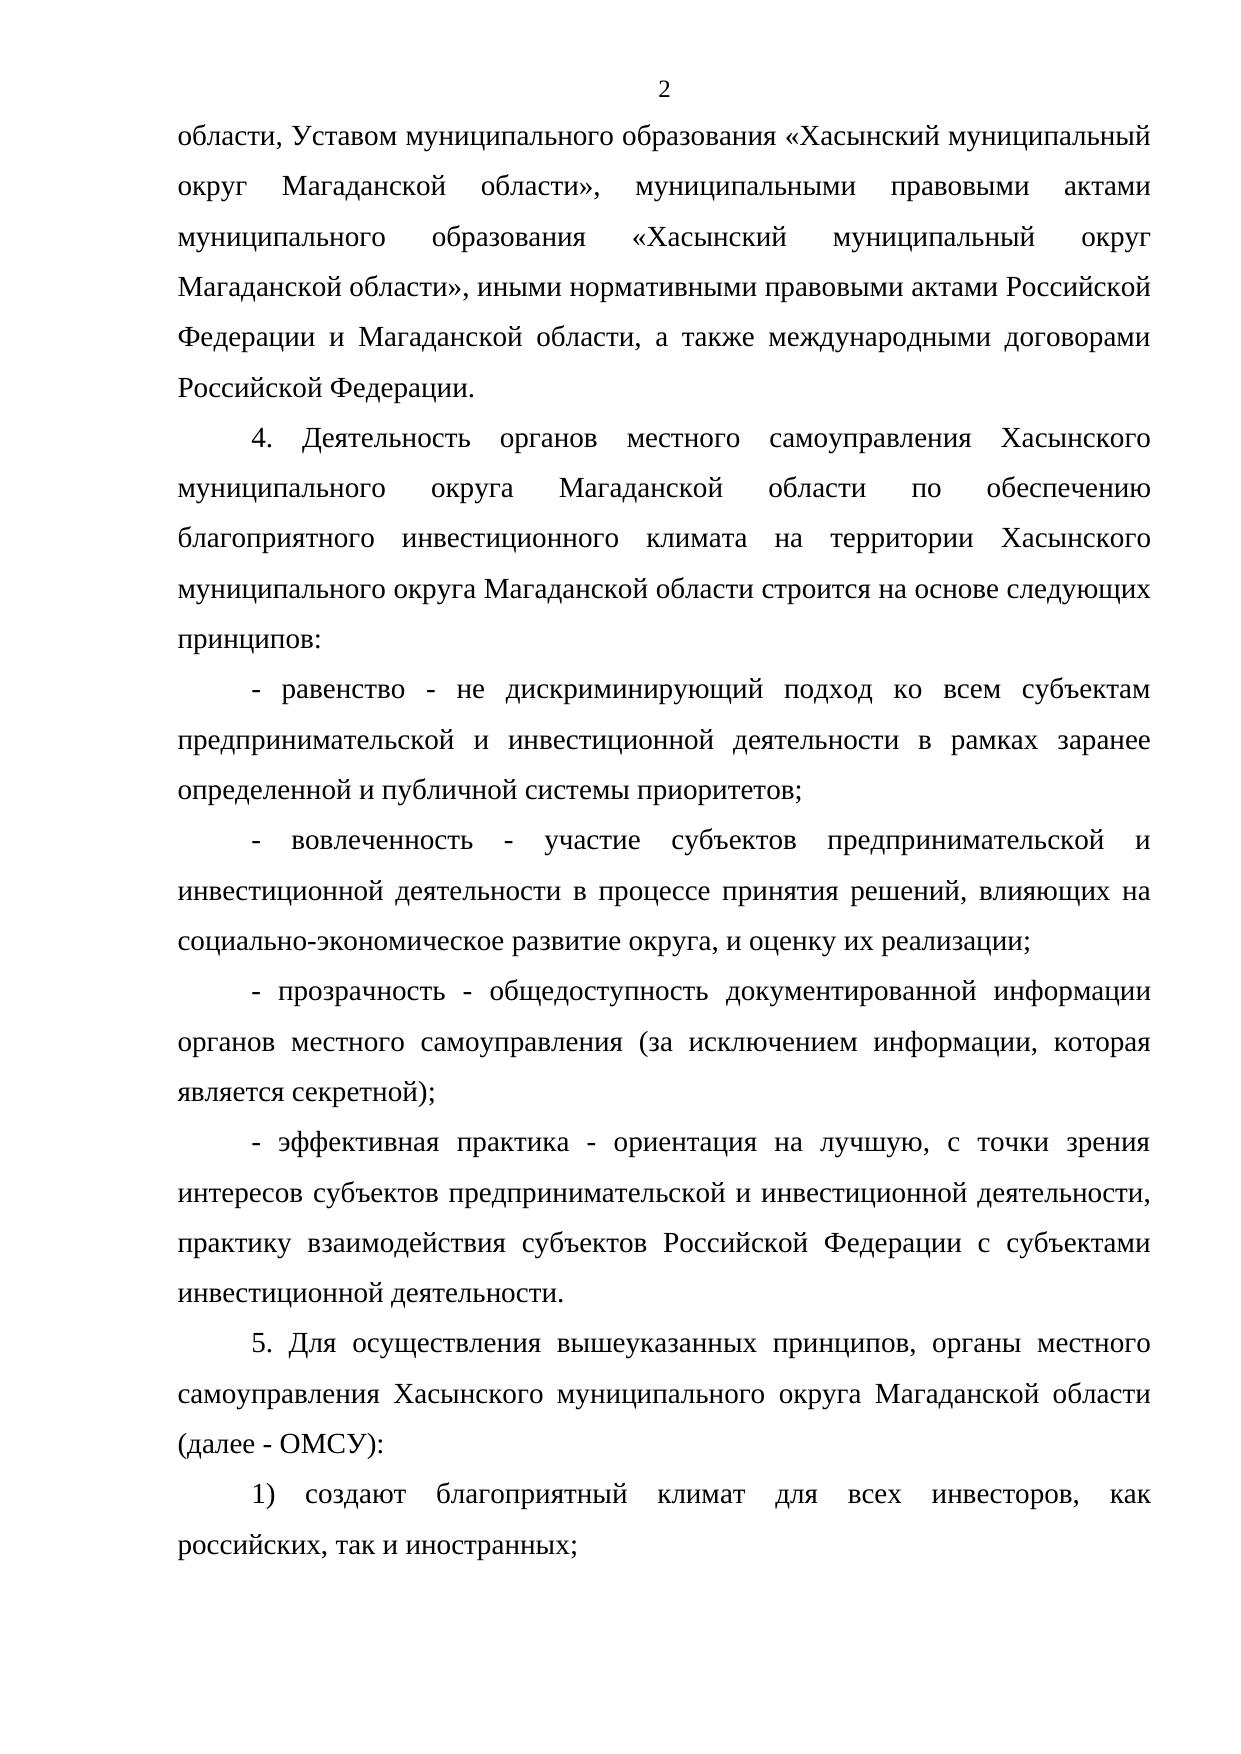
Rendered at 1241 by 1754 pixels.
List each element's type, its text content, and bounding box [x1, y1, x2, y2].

text - эффективная практика - ориентация на лучшую, с точки зрения интересов субъектов предпринимательской и инвестиционной деятельности, практику взаимодействия субъектов Российской Федерации с субъектами инвестиционной деятельности. [177, 1124, 1152, 1309]
text - вовлеченность - участие субъектов предпринимательской и инвестиционной деятельности в процессе принятия решений, влияющих на социально-экономическое развитие округа, и оценку их реализации; [177, 822, 1152, 957]
text 5. Для осуществления вышеуказанных принципов, органы местного самоуправления Хасынского муниципального округа Магаданской области (далее - ОМСУ): [177, 1326, 1152, 1460]
text 4. Деятельность органов местного самоуправления Хасынского муниципального округа Магаданской области по обеспечению благоприятного инвестиционного климата на территории Хасынского муниципального округа Магаданской области строится на основе следующих принципов: [177, 420, 1152, 655]
text - прозрачность - общедоступность документированной информации органов местного самоуправления (за исключением информации, которая является секретной); [177, 973, 1152, 1108]
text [177, 118, 1152, 403]
text 1) создают благоприятный климат для всех инвесторов, как российских, так и иностранных; [177, 1477, 1152, 1560]
text - равенство - не дискриминирующий подход ко всем субъектам предпринимательской и инвестиционной деятельности в рамках заранее определенной и публичной системы приоритетов; [177, 672, 1152, 806]
